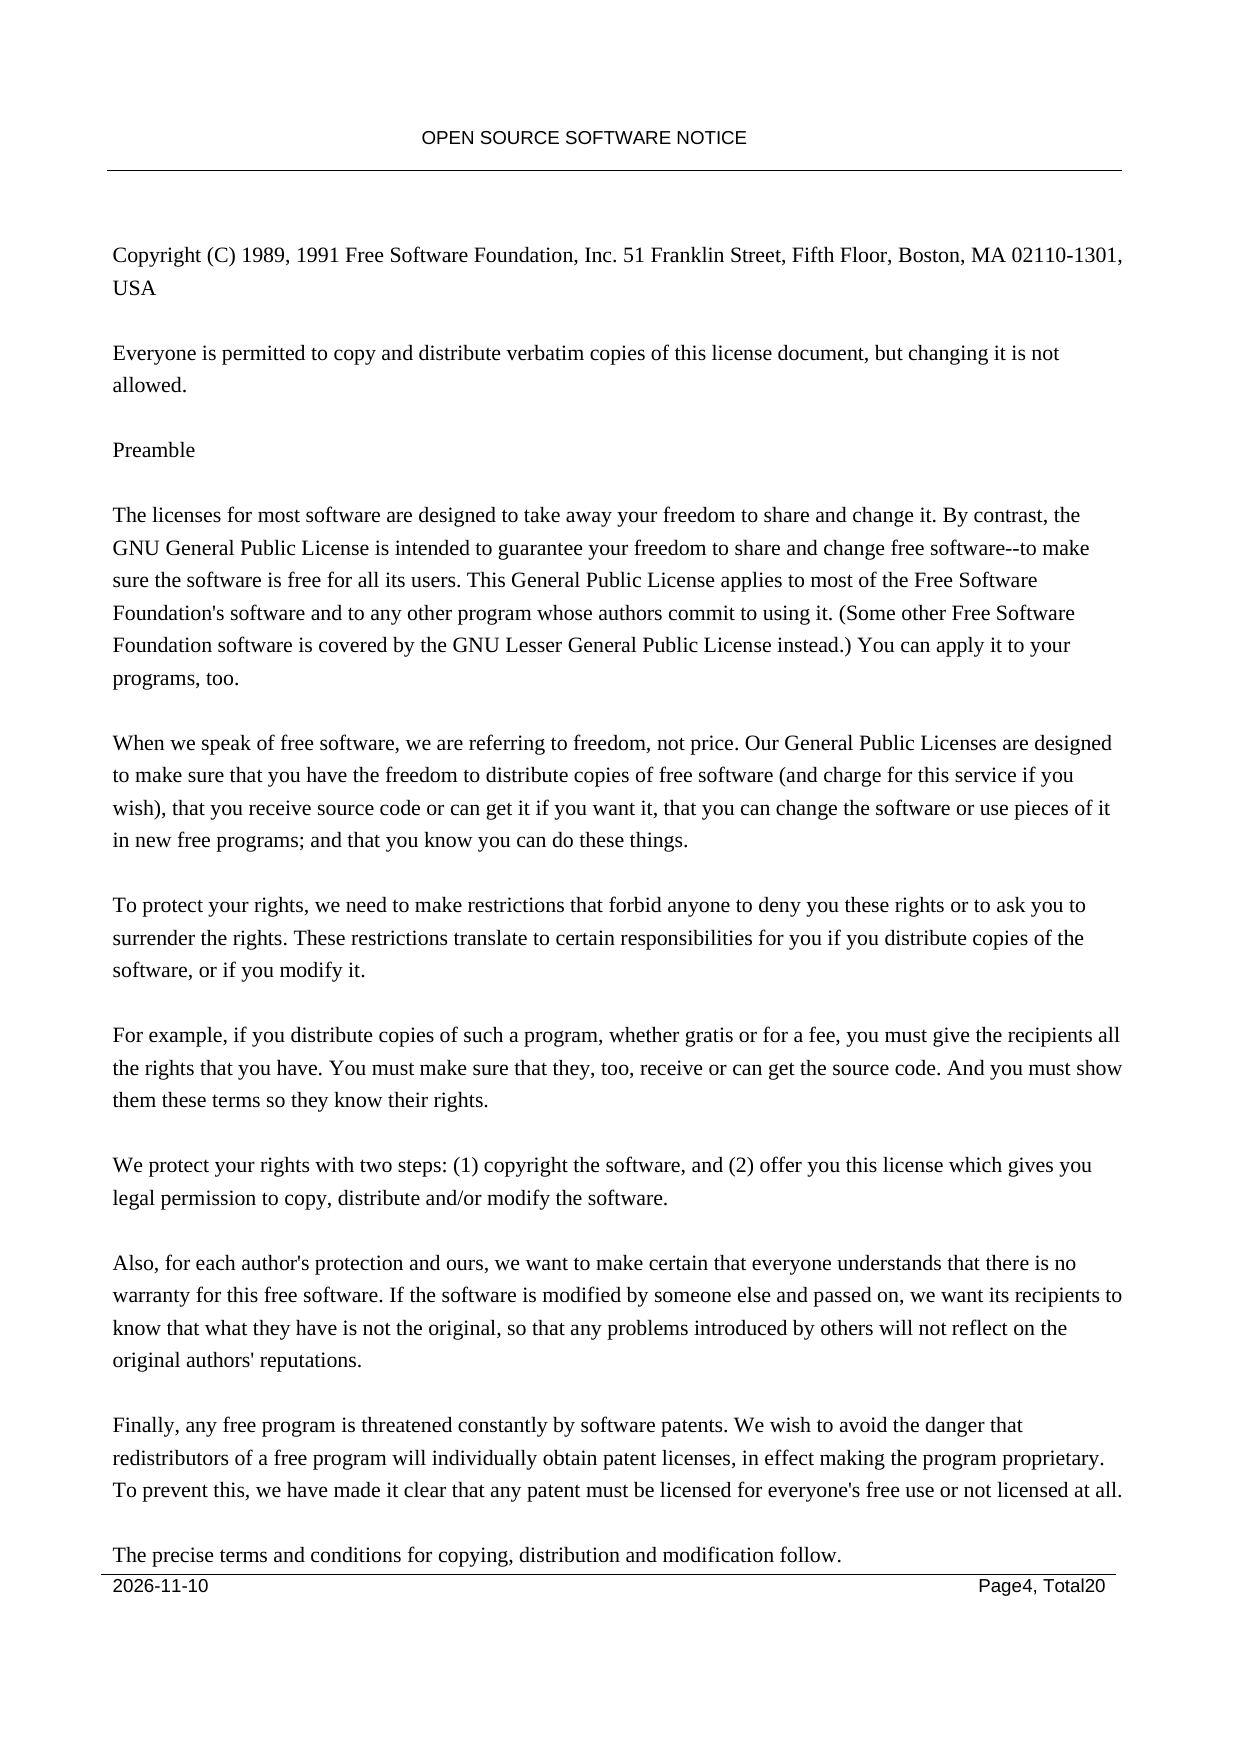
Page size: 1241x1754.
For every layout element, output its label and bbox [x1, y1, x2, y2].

text [112, 206, 1128, 1571]
